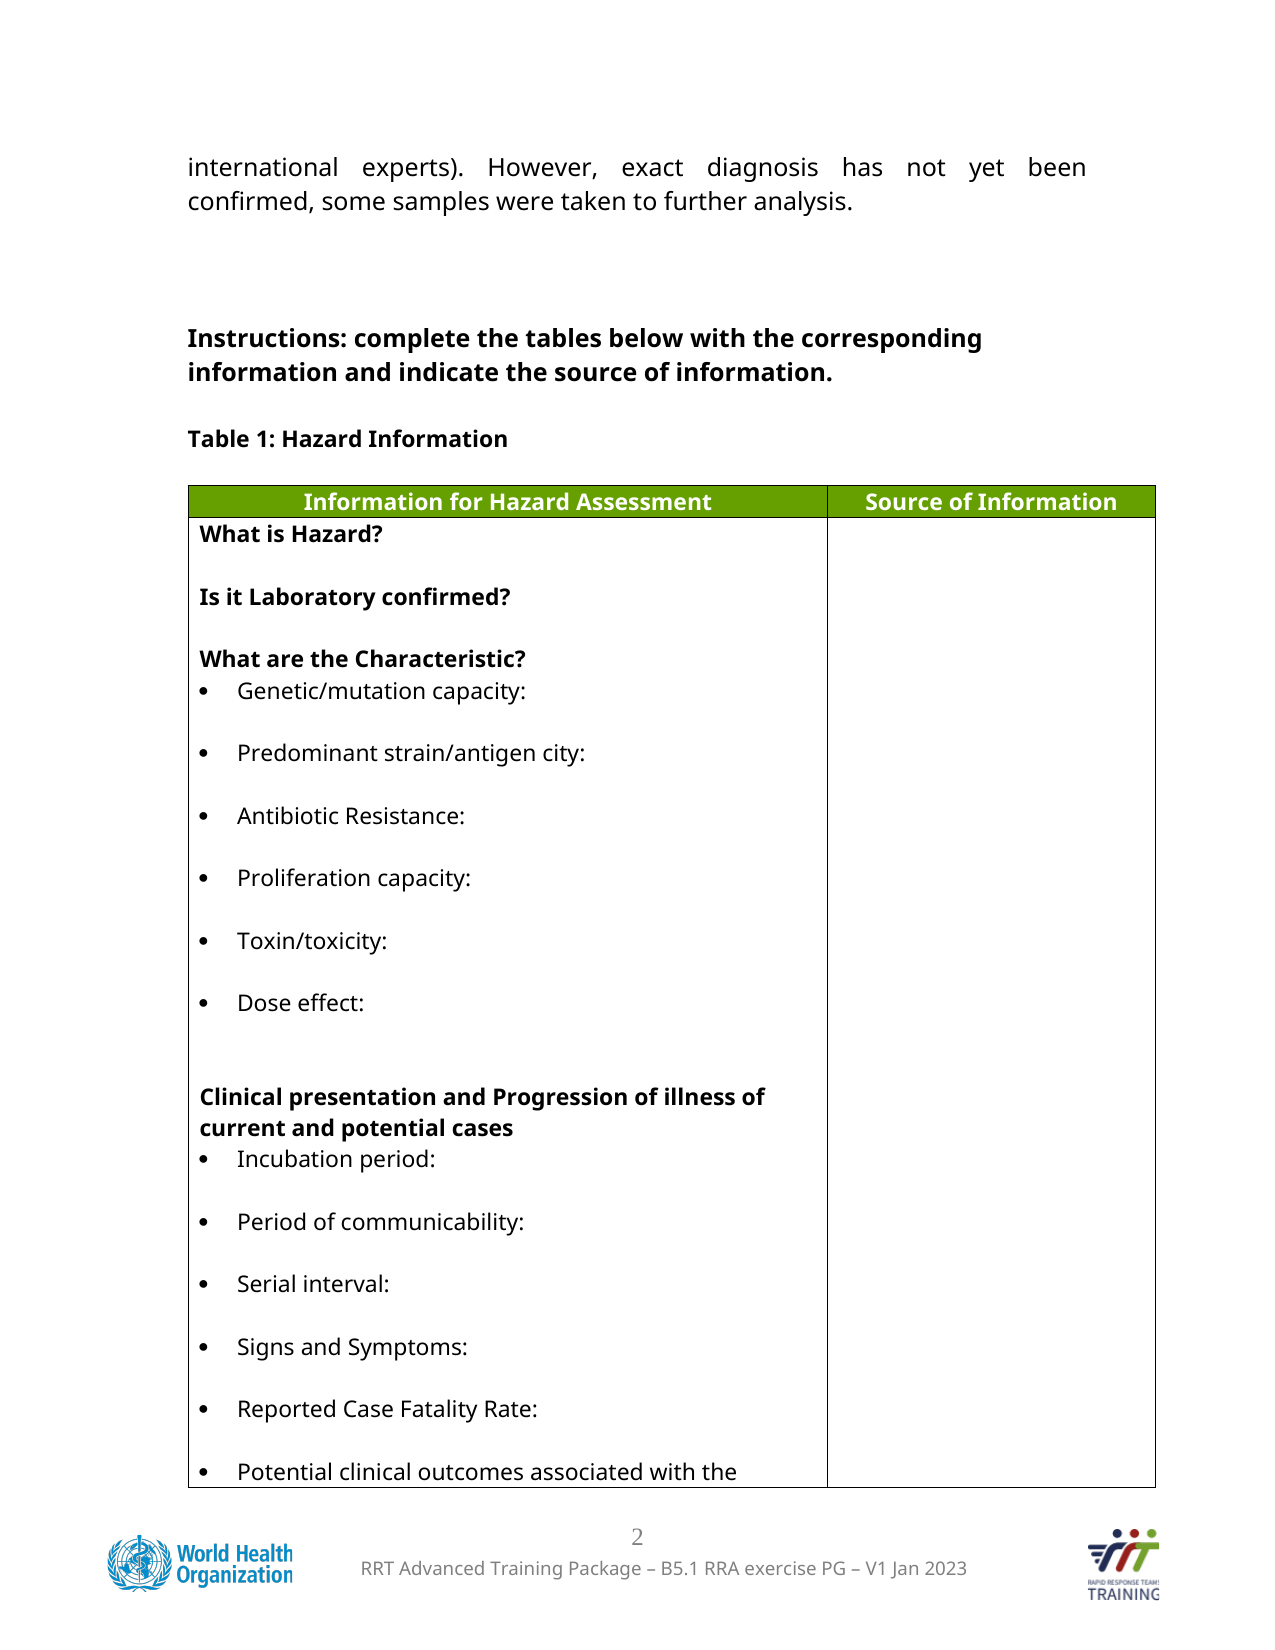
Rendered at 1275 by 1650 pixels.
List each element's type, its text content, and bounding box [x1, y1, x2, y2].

text Instructions: complete the tables below with the corresponding information and indicate the source of information. [187, 320, 1087, 388]
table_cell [189, 518, 827, 1487]
table_cell [828, 518, 1155, 1487]
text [187, 150, 1087, 218]
table_header Information for Hazard Assessment [189, 486, 827, 517]
picture [107, 1535, 293, 1592]
picture [107, 1570, 143, 1592]
text Table 1: Hazard Information [187, 422, 1087, 454]
table_header Source of Information [828, 486, 1155, 517]
